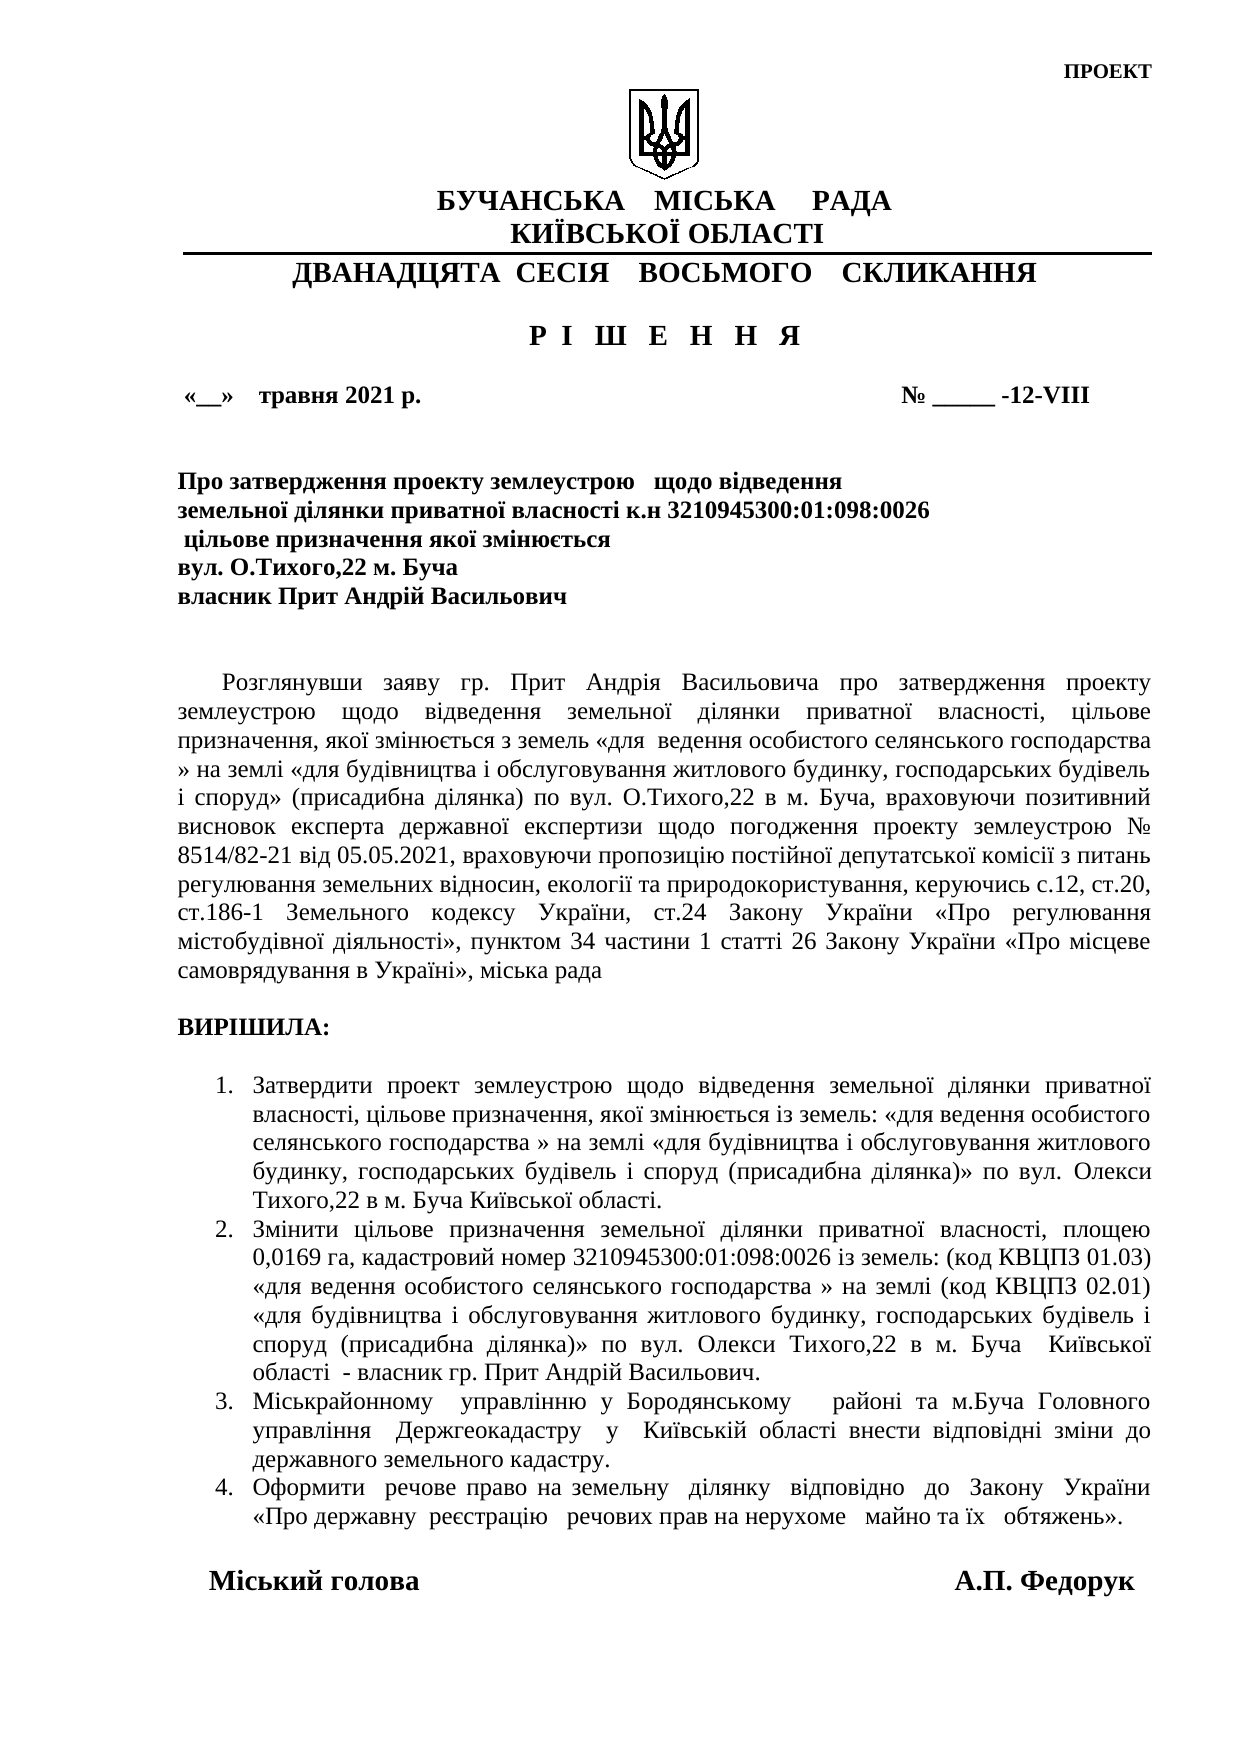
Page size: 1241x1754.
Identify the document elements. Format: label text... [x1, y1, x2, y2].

subtitle ПРОЕКТ [177, 59, 1152, 83]
text БУЧАНСЬКА МІСЬКА РАДА [177, 183, 1152, 217]
list Міськрайонному управлінню у Бородянському районі та м.Буча Головного управління Держгеокадастру у Київській області внести відповідні зміни до державного земельного кадастру. [215, 1386, 1152, 1472]
text Про затвердження проекту землеустрою щодо відведення [177, 466, 1152, 495]
text ДВАНАДЦЯТА СЕСІЯ ВОСЬМОГО СКЛИКАННЯ [177, 255, 1152, 289]
text власник Прит Андрій Васильович [177, 581, 1152, 610]
subtitle Р І Ш Е Н Н Я [177, 318, 1152, 351]
text ВИРІШИЛА: [177, 1012, 1152, 1041]
text земельної ділянки приватної власності к.н 3210945300:01:098:0026 [177, 495, 1152, 524]
list Затвердити проект землеустрою щодо відведення земельної ділянки приватної власності, цільове призначення, якої змінюється із земель: «для ведення особистого селянського господарства » на землі «для будівництва і обслуговування житлового будинку, господарських будівель і споруд (присадибна ділянка)» по вул. Олекси Тихого,22 в м. Буча Київської області. [215, 1070, 1152, 1214]
text цільове призначення якої змінюється [177, 524, 1152, 552]
text Розглянувши заяву гр. Прит Андрія Васильовича про затвердження проекту землеустрою щодо відведення земельної ділянки приватної власності, цільове призначення, якої змінюється з земель «для ведення особистого селянського господарства » на землі «для будівництва і обслуговування житлового будинку, господарських будівель і споруд» (присадибна ділянка) по вул. О.Тихого,22 в м. Буча, враховуючи позитивний висновок експерта державної експертизи щодо погодження проекту землеустрою № 8514/82-21 від 05.05.2021, враховуючи пропозицію постійної депутатської комісії з питань регулювання земельних відносин, екології та природокористування, керуючись с.12, ст.20, ст.186-1 Земельного кодексу України, ст.24 Закону України «Про регулювання містобудівної діяльності», пунктом 34 частини 1 статті 26 Закону України «Про місцеве самоврядування в Україні», міська рада [177, 667, 1152, 984]
text Міський голова А.П. Федорук [177, 1563, 1152, 1597]
subtitle «__» травня 2021 р. № _____ -12-VIIІ [177, 380, 1152, 409]
subtitle КИЇВСЬКОЇ ОБЛАСТІ [183, 217, 1152, 252]
list Змінити цільове призначення земельної ділянки приватної власності, площею 0,0169 га, кадастровий номер 3210945300:01:098:0026 із земель: (код КВЦПЗ 01.03) «для ведення особистого селянського господарства » на землі (код КВЦПЗ 02.01) «для будівництва і обслуговування житлового будинку, господарських будівель і споруд (присадибна ділянка)» по вул. Олекси Тихого,22 в м. Буча Київської області - власник гр. Прит Андрій Васильович. [215, 1214, 1152, 1386]
text вул. О.Тихого,22 м. Буча [177, 552, 1152, 581]
list Оформити речове право на земельну ділянку відповідно до Закону України «Про державну реєстрацію речових прав на нерухоме майно та їх обтяжень». [215, 1472, 1152, 1530]
